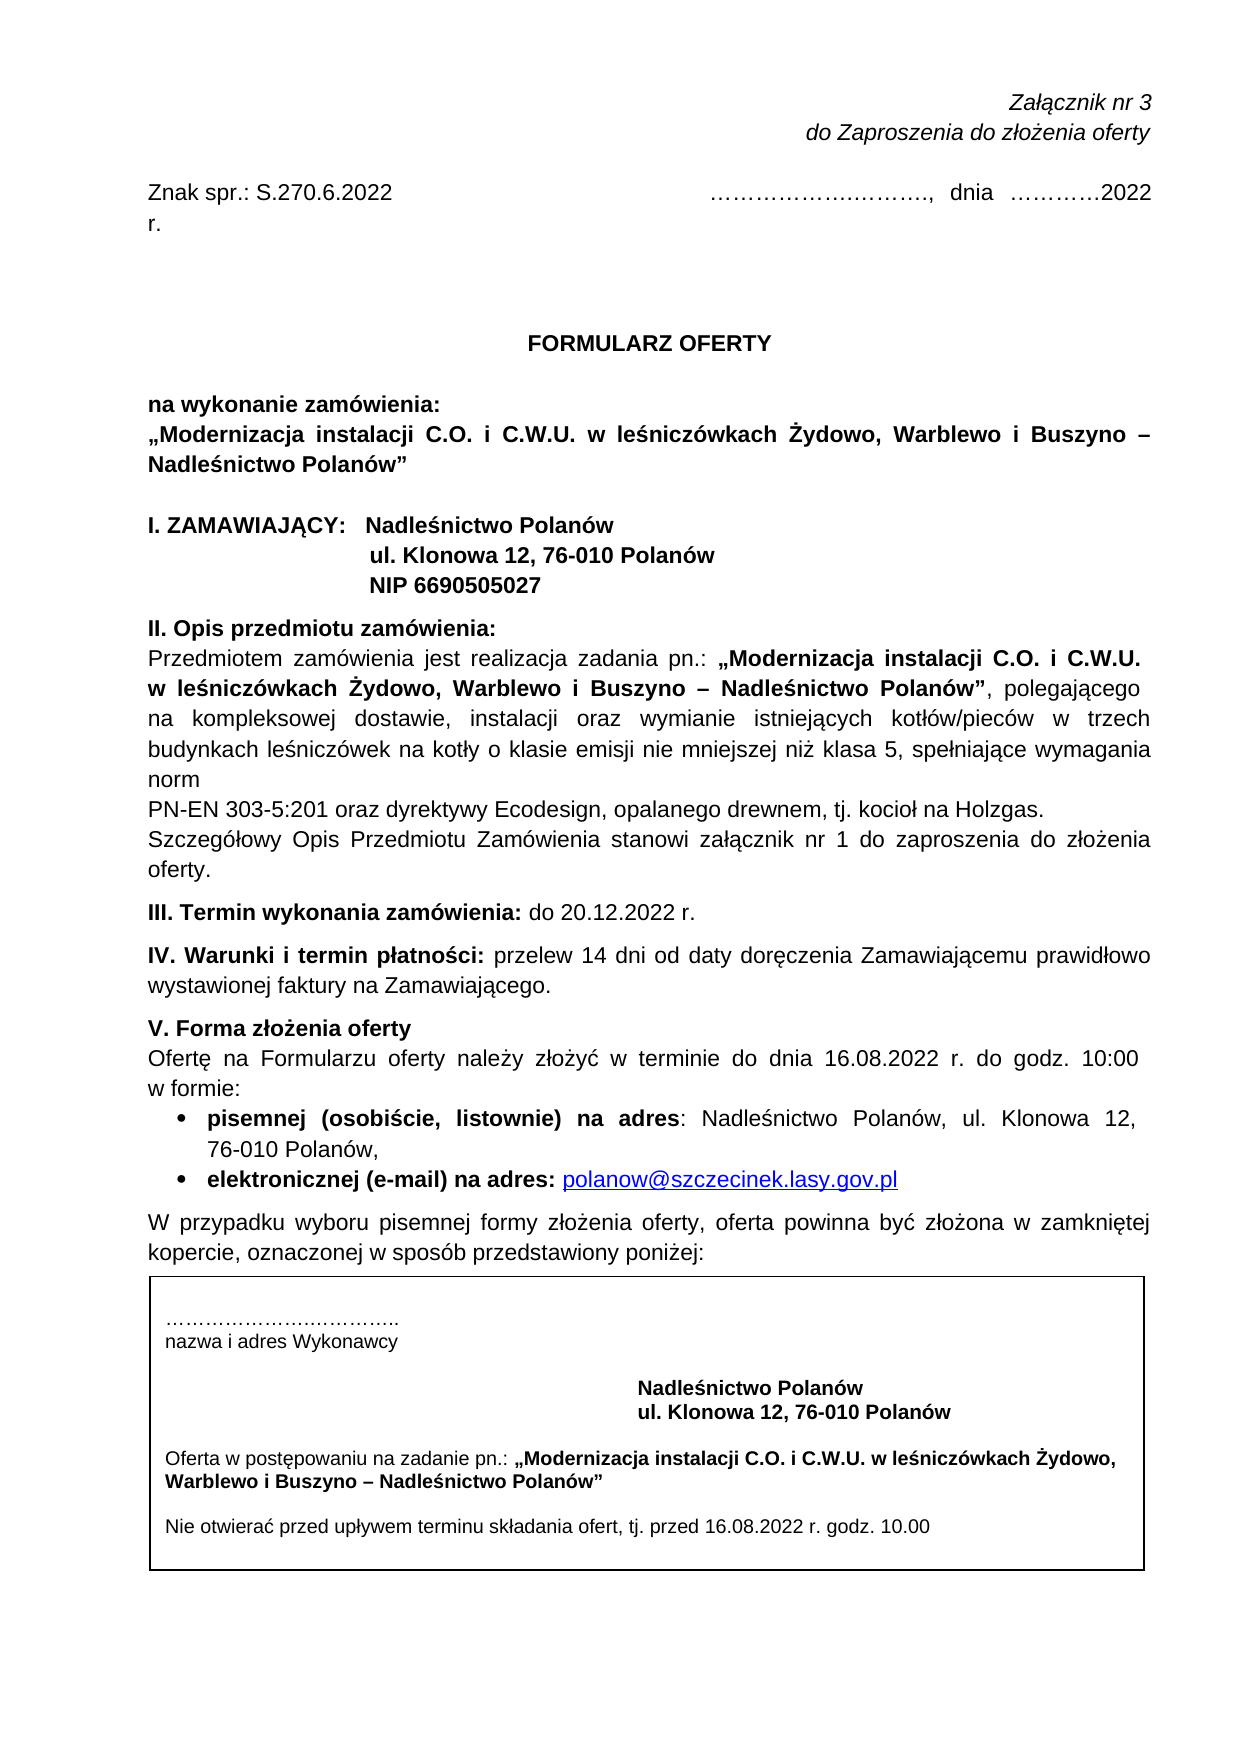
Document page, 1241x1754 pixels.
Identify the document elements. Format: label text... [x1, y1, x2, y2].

text na wykonanie zamówienia: [148, 391, 1152, 417]
text Znak spr.: S.270.6.2022 ……………….………., dnia …………2022 r. [148, 179, 1152, 236]
text FORMULARZ OFERTY [148, 330, 1152, 357]
text „Modernizacja instalacji C.O. i C.W.U. w leśniczówkach Żydowo, Warblewo i Buszyno – Nadleśnictwo Polanów” [148, 421, 1152, 477]
list pisemnej (osobiście, listownie) na adres: Nadleśnictwo Polanów, ul. Klonowa 12, 76-010 Polanów, [177, 1105, 1152, 1162]
text do Zaproszenia do złożenia oferty [590, 119, 1152, 145]
text II. Opis przedmiotu zamówienia: [148, 615, 1152, 641]
text Ofertę na Formularzu oferty należy złożyć w terminie do dnia 16.08.2022 r. do godz. 10:00 w formie: [148, 1045, 1152, 1101]
text ul. Klonowa 12, 76-010 Polanów [369, 542, 1152, 568]
text Załącznik nr 3 [590, 89, 1152, 115]
text W przypadku wyboru pisemnej formy złożenia oferty, oferta powinna być złożona w zamkniętej kopercie, oznaczonej w sposób przedstawiony poniżej: [148, 1208, 1152, 1265]
text Przedmiotem zamówienia jest realizacja zadania pn.: „Modernizacja instalacji C.O. i C.W.U. w leśniczówkach Żydowo, Warblewo i Buszyno – Nadleśnictwo Polanów”, polegającego na kompleksowej dostawie, instalacji oraz wymianie istniejących kotłów/pieców w trzech budynkach leśniczówek na kotły o klasie emisji nie mniejszej niż klasa 5, spełniające wymagania norm PN-EN 303-5:201 oraz dyrektywy Ecodesign, opalanego drewnem, tj. kocioł na Holzgas. [148, 645, 1152, 822]
text NIP 6690505027 [369, 572, 1152, 598]
text IV. Warunki i termin płatności: przelew 14 dni od daty doręczenia Zamawiającemu prawidłowo wystawionej faktury na Zamawiającego. [148, 942, 1152, 998]
text Szczegółowy Opis Przedmiotu Zamówienia stanowi załącznik nr 1 do zaproszenia do złożenia oferty. [148, 826, 1152, 883]
text V. Forma złożenia oferty [148, 1015, 1152, 1041]
list III. Termin wykonania zamówienia: do 20.12.2022 r. [148, 899, 1152, 925]
text I. ZAMAWIAJĄCY: Nadleśnictwo Polanów [148, 512, 1152, 538]
list elektronicznej (e-mail) na adres: polanow@szczecinek.lasy.gov.pl [177, 1166, 1152, 1192]
